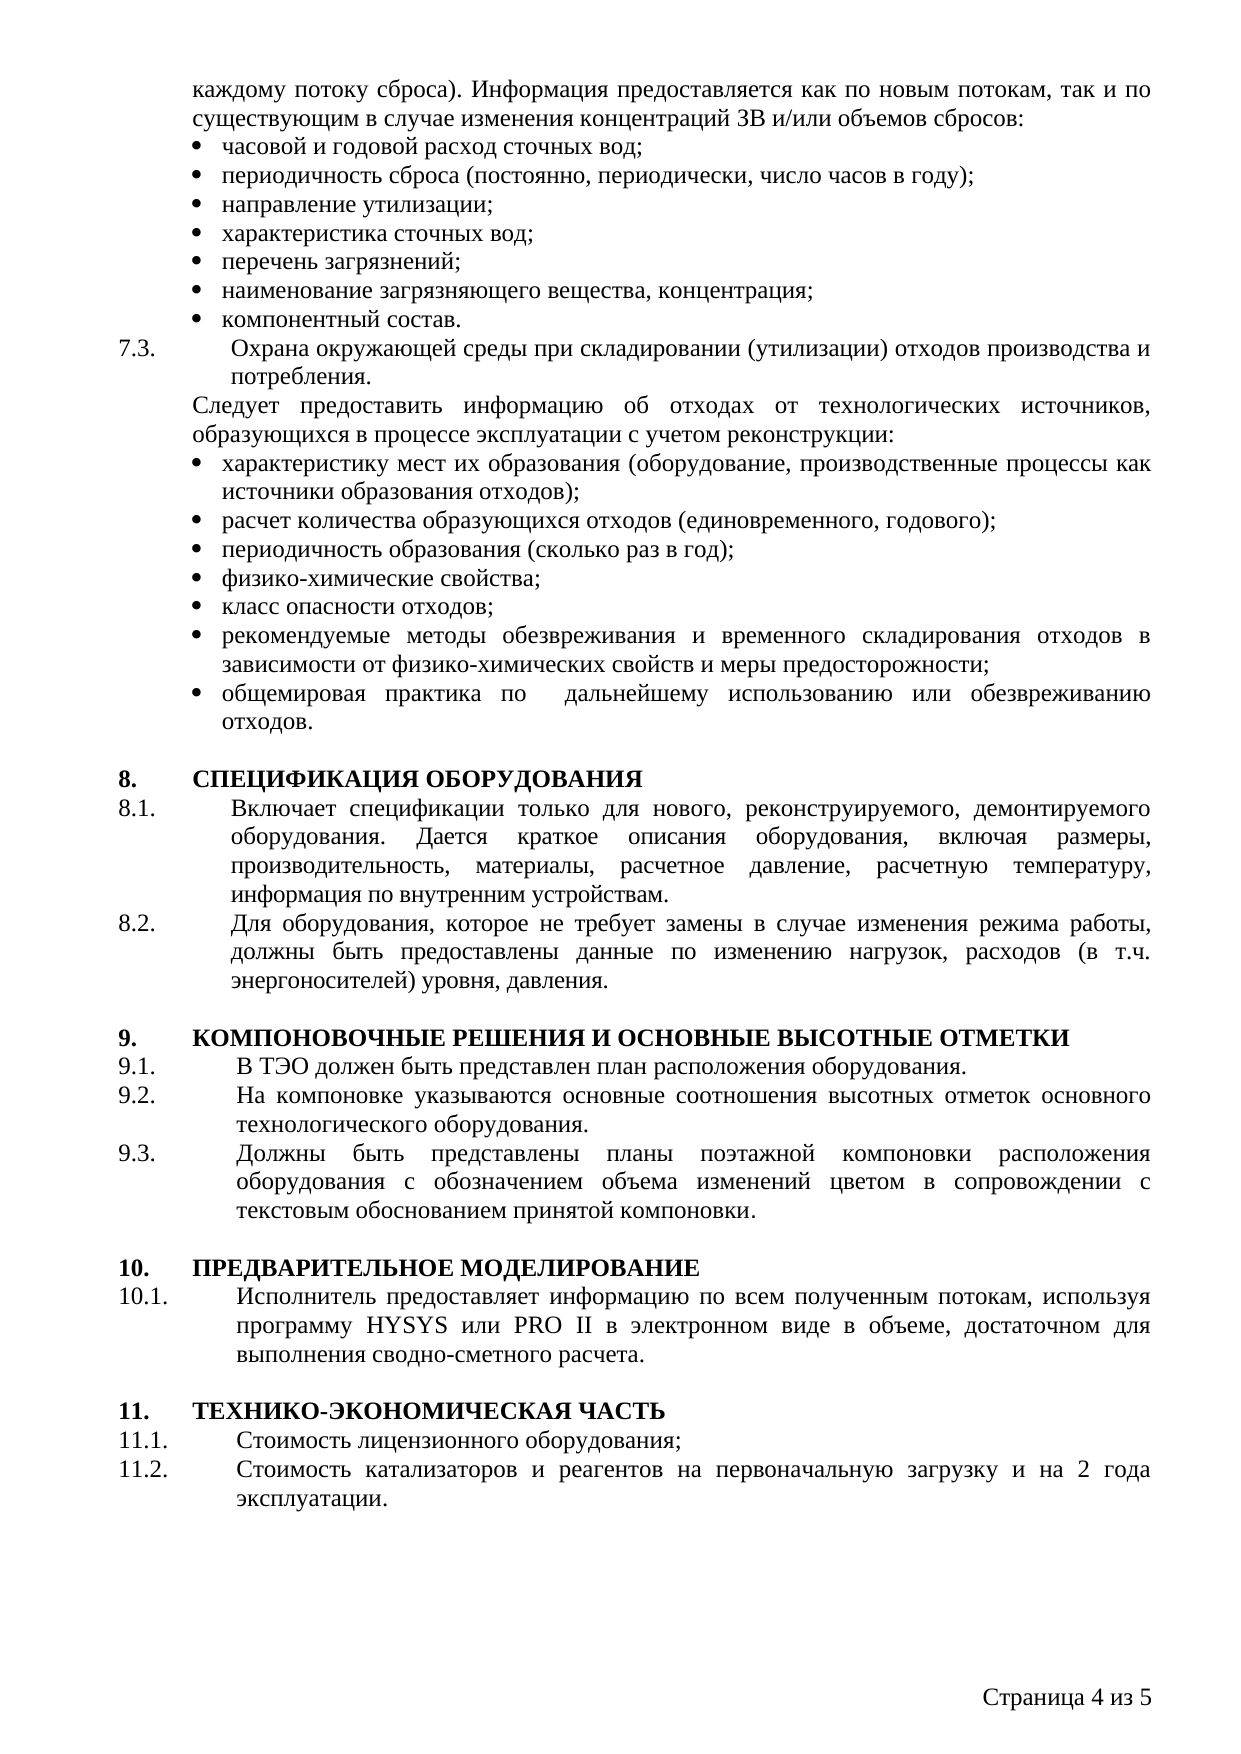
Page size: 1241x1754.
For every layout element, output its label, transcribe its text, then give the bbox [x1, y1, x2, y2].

list класс опасности отходов; [192, 591, 1152, 620]
list Включает спецификации только для нового, реконструируемого, демонтируемого оборудования. Дается краткое описания оборудования, включая размеры, производительность, материалы, расчетное давление, расчетную температуру, информация по внутренним устройствам. [118, 793, 1152, 908]
list характеристика сточных вод; [192, 218, 1152, 246]
list Стоимость катализаторов и реагентов на первоначальную загрузку и на 2 года эксплуатации. [118, 1454, 1152, 1511]
list часовой и годовой расход сточных вод; [192, 131, 1152, 160]
list Для оборудования, которое не требует замены в случае изменения режима работы, должны быть предоставлены данные по изменению нагрузок, расходов (в т.ч. энергоносителей) уровня, давления. [118, 908, 1152, 994]
list расчет количества образующихся отходов (единовременного, годового); [192, 505, 1152, 534]
list ПРЕДВАРИТЕЛЬНОЕ МОДЕЛИРОВАНИЕ [118, 1253, 1152, 1281]
list периодичность сброса (постоянно, периодически, число часов в году); [192, 160, 1152, 189]
list КОМПОНОВОЧНЫЕ РЕШЕНИЯ И ОСНОВНЫЕ ВЫСОТНЫЕ ОТМЕТКИ [118, 1023, 1152, 1051]
list характеристику мест их образования (оборудование, производственные процессы как источники образования отходов); [192, 448, 1152, 505]
list перечень загрязнений; [192, 246, 1152, 275]
list компонентный состав. [192, 304, 1152, 333]
list Стоимость лицензионного оборудования; [118, 1425, 1152, 1454]
list На компоновке указываются основные соотношения высотных отметок основного технологического оборудования. [118, 1080, 1152, 1138]
list физико-химические свойства; [192, 563, 1152, 591]
list рекомендуемые методы обезвреживания и временного складирования отходов в зависимости от физико-химических свойств и меры предосторожности; [192, 620, 1152, 678]
list СПЕЦИФИКАЦИЯ ОБОРУДОВАНИЯ [118, 764, 1152, 793]
list периодичность образования (сколько раз в год); [192, 534, 1152, 563]
list Исполнитель предоставляет информацию по всем полученным потокам, используя программу HYSYS или PRO II в электронном виде в объеме, достаточном для выполнения сводно-сметного расчета. [118, 1281, 1152, 1368]
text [192, 74, 1152, 131]
list В ТЭО должен быть представлен план расположения оборудования. [118, 1051, 1152, 1080]
list Должны быть представлены планы поэтажной компоновки расположения оборудования с обозначением объема изменений цветом в сопровождении с текстовым обоснованием принятой компоновки. [118, 1138, 1152, 1224]
list направление утилизации; [192, 189, 1152, 218]
list Охрана окружающей среды при складировании (утилизации) отходов производства и потребления. [118, 333, 1152, 390]
list наименование загрязняющего вещества, концентрация; [192, 275, 1152, 304]
list общемировая практика по дальнейшему использованию или обезвреживанию отходов. [192, 678, 1152, 735]
list ТЕХНИКО-ЭКОНОМИЧЕСКАЯ ЧАСТЬ [118, 1396, 1152, 1425]
text Следует предоставить информацию об отходах от технологических источников, образующихся в процессе эксплуатации с учетом реконструкции: [192, 390, 1152, 448]
